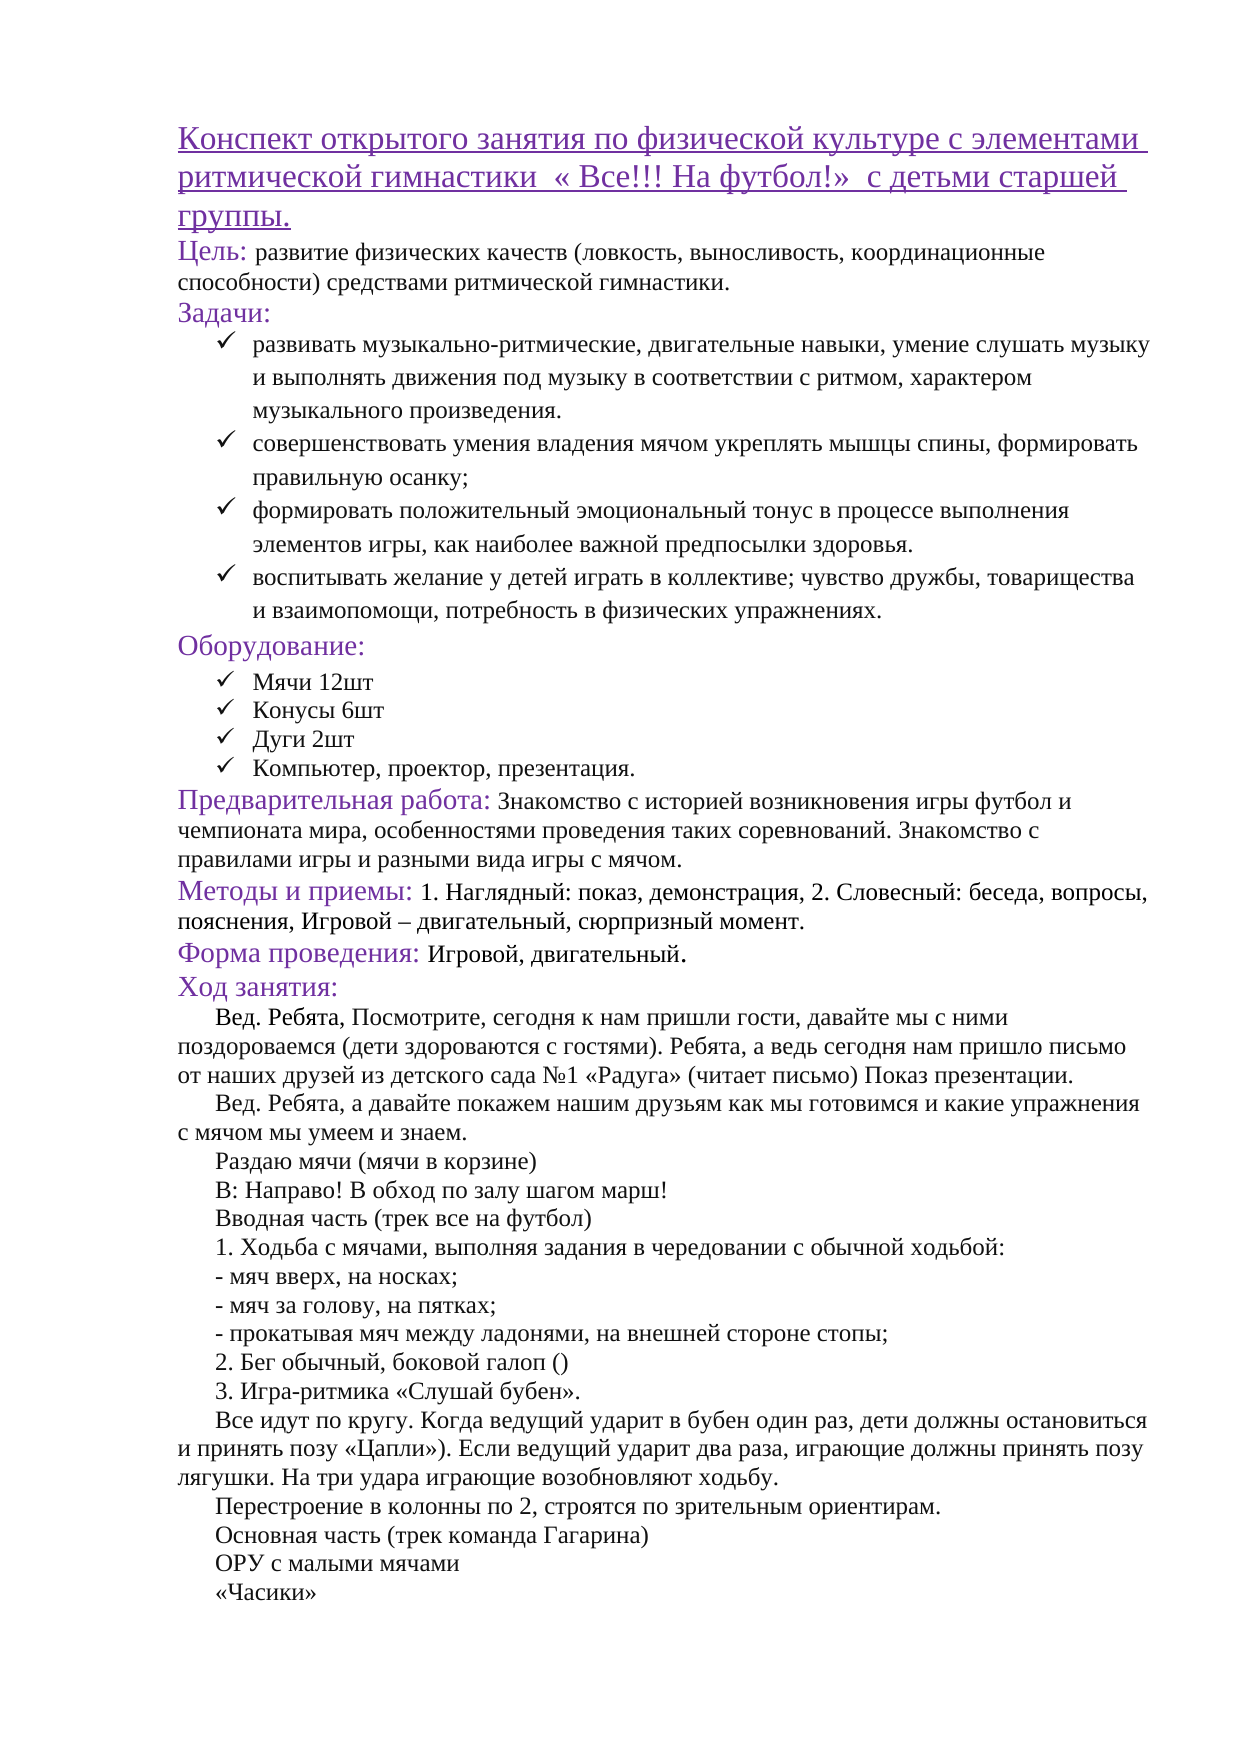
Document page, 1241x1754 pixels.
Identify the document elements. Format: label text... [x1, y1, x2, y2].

list Мячи 12шт [215, 667, 1152, 696]
text Вед. Ребята, Посмотрите, сегодня к нам пришли гости, давайте мы с ними поздороваемся (дети здороваются с гостями). Ребята, а ведь сегодня нам пришло письмо от наших друзей из детского сада №1 «Радуга» (читает письмо) Показ презентации. [177, 1002, 1152, 1088]
text Форма проведения: Игровой, двигательный. [177, 935, 1152, 969]
list Компьютер, проектор, презентация. [215, 753, 1152, 782]
text Вводная часть (трек все на футбол) [177, 1203, 1152, 1232]
text Задачи: [177, 295, 1152, 329]
text 2. Бег обычный, боковой галоп () [177, 1347, 1152, 1376]
text Все идут по кругу. Когда ведущий ударит в бубен один раз, дети должны остановиться и принять позу «Цапли»). Если ведущий ударит два раза, играющие должны принять позу лягушки. На три удара играющие возобновляют ходьбу. [177, 1405, 1152, 1491]
text В: Направо! В обход по залу шагом марш! [177, 1175, 1152, 1203]
text Раздаю мячи (мячи в корзине) [177, 1146, 1152, 1175]
list воспитывать желание у детей играть в коллективе; чувство дружбы, товарищества и взаимопомощи, потребность в физических упражнениях. [215, 562, 1152, 624]
list формировать положительный эмоциональный тонус в процессе выполнения элементов игры, как наиболее важной предпосылки здоровья. [215, 495, 1152, 557]
text ОРУ с малыми мячами [177, 1548, 1152, 1577]
text Методы и приемы: 1. Наглядный: показ, демонстрация, 2. Словесный: беседа, вопросы, пояснения, Игровой – двигательный, сюрпризный момент. [177, 873, 1152, 935]
text Предварительная работа: Знакомство с историей возникновения игры футбол и чемпионата мира, особенностями проведения таких соревнований. Знакомство с правилами игры и разными вида игры с мячом. [177, 782, 1152, 873]
text Основная часть (трек команда Гагарина) [177, 1520, 1152, 1548]
text - прокатывая мяч между ладонями, на внешней стороне стопы; [177, 1318, 1152, 1347]
text Вед. Ребята, а давайте покажем нашим друзьям как мы готовимся и какие упражнения с мячом мы умеем и знаем. [177, 1088, 1152, 1146]
text Оборудование: [177, 628, 1152, 662]
list совершенствовать умения владения мячом укреплять мышцы спины, формировать правильную осанку; [215, 428, 1152, 491]
text 1. Ходьба с мячами, выполняя задания в чередовании с обычной ходьбой: [177, 1232, 1152, 1261]
text Ход занятия: [177, 969, 1152, 1002]
text 3. Игра-ритмика «Слушай бубен». [177, 1376, 1152, 1405]
text «Часики» [177, 1577, 1152, 1606]
text Перестроение в колонны по 2, строятся по зрительным ориентирам. [177, 1491, 1152, 1520]
list развивать музыкально-ритмические, двигательные навыки, умение слушать музыку и выполнять движения под музыку в соответствии с ритмом, характером музыкального произведения. [215, 329, 1152, 424]
text Цель: развитие физических качеств (ловкость, выносливость, координационные способности) средствами ритмической гимнастики. [177, 233, 1152, 295]
text - мяч вверх, на носках; [177, 1261, 1152, 1290]
list Конусы 6шт [215, 696, 1152, 724]
list Дуги 2шт [215, 724, 1152, 753]
text Конспект открытого занятия по физической культуре с элементами ритмической гимнастики « Все!!! На футбол!» с детьми старшей группы. [177, 118, 1152, 233]
text - мяч за голову, на пятках; [177, 1290, 1152, 1318]
